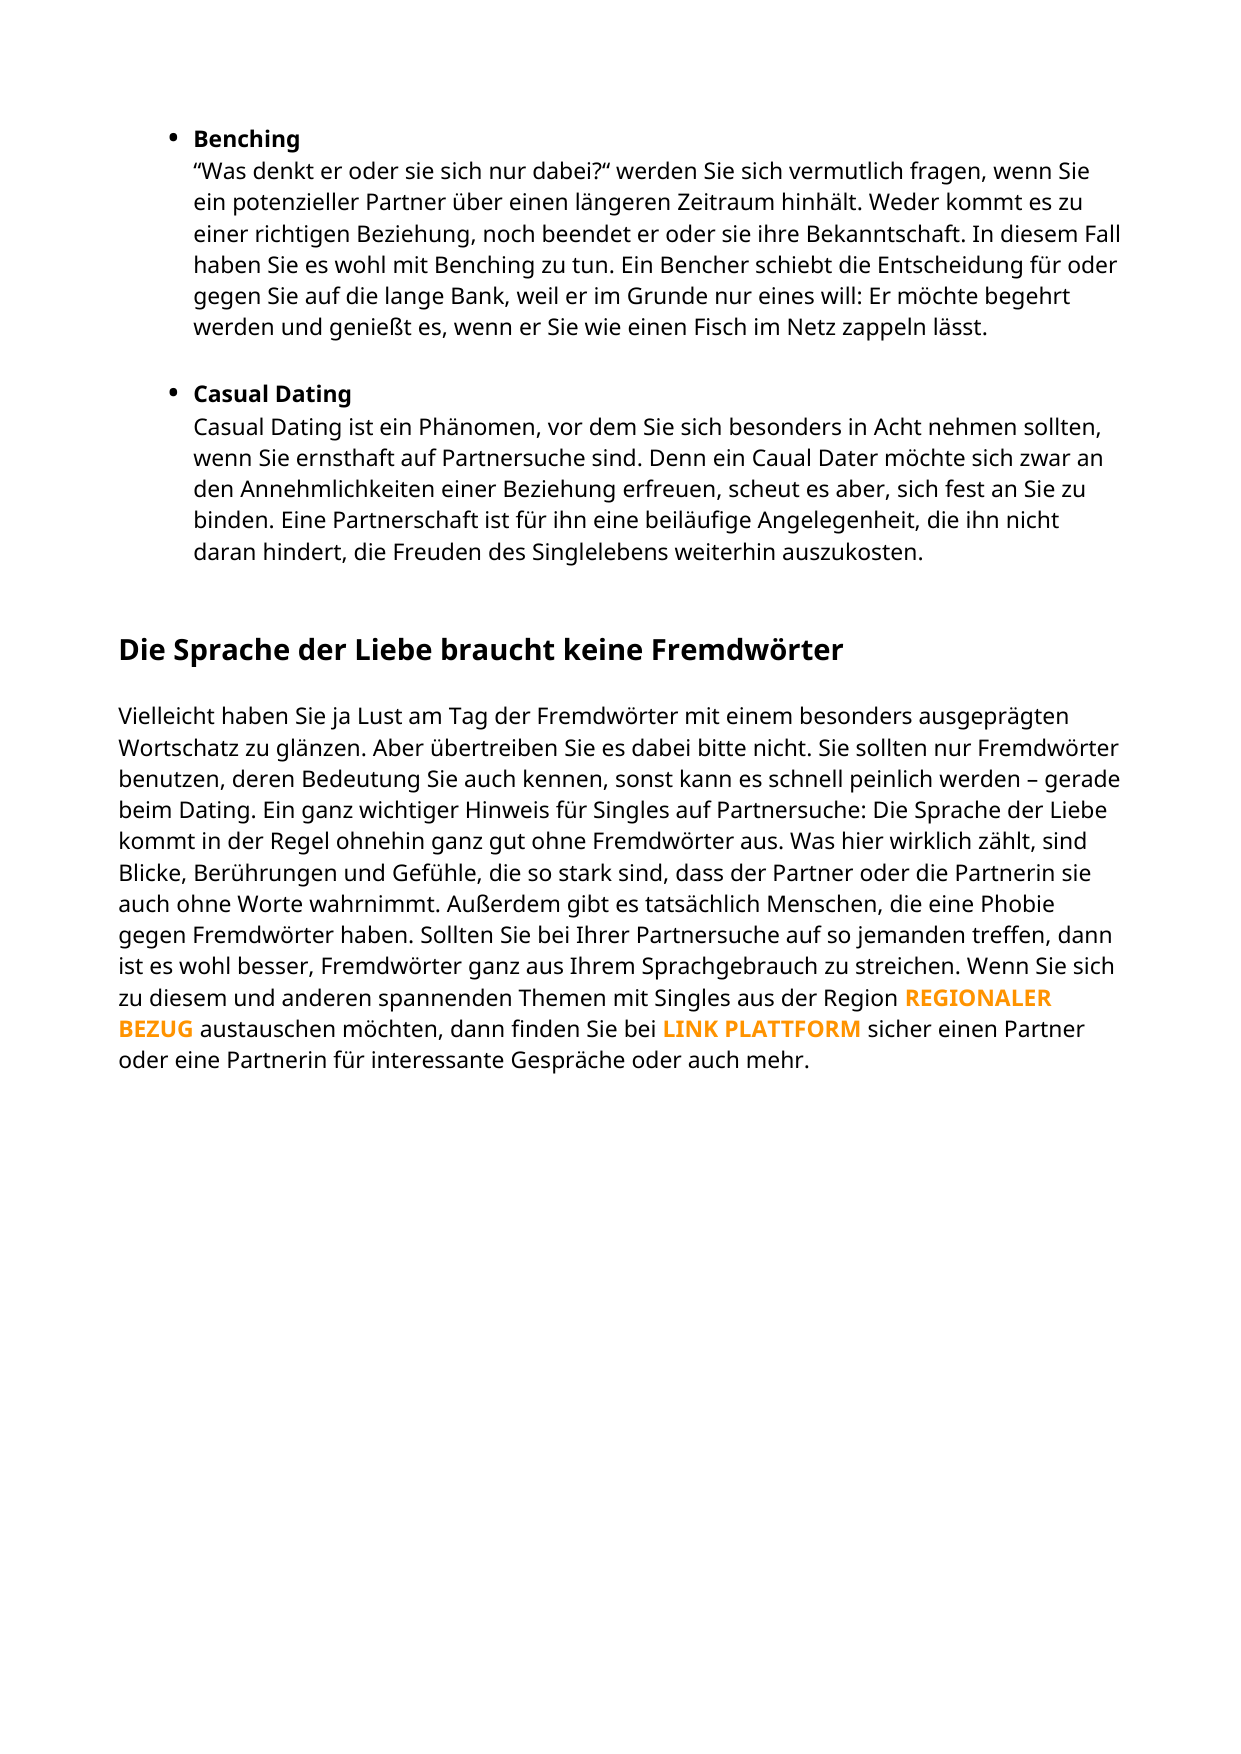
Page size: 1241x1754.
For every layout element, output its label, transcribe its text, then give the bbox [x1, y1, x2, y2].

text “Was denkt er oder sie sich nur dabei?“ werden Sie sich vermutlich fragen, wenn Sie ein potenzieller Partner über einen längeren Zeitraum hinhält. Weder kommt es zu einer richtigen Beziehung, noch beendet er oder sie ihre Bekanntschaft. In diesem Fall haben Sie es wohl mit Benching zu tun. Ein Bencher schiebt die Entscheidung für oder gegen Sie auf die lange Bank, weil er im Grunde nur eines will: Er möchte begehrt werden und genießt es, wenn er Sie wie einen Fisch im Netz zappeln lässt. [193, 155, 1122, 342]
list Casual Dating [168, 374, 1122, 411]
text Vielleicht haben Sie ja Lust am Tag der Fremdwörter mit einem besonders ausgeprägten Wortschatz zu glänzen. Aber übertreiben Sie es dabei bitte nicht. Sie sollten nur Fremdwörter benutzen, deren Bedeutung Sie auch kennen, sonst kann es schnell peinlich werden – gerade beim Dating. Ein ganz wichtiger Hinweis für Singles auf Partnersuche: Die Sprache der Liebe kommt in der Regel ohnehin ganz gut ohne Fremdwörter aus. Was hier wirklich zählt, sind Blicke, Berührungen und Gefühle, die so stark sind, dass der Partner oder die Partnerin sie auch ohne Worte wahrnimmt. Außerdem gibt es tatsächlich Menschen, die eine Phobie gegen Fremdwörter haben. Sollten Sie bei Ihrer Partnersuche auf so jemanden treffen, dann ist es wohl besser, Fremdwörter ganz aus Ihrem Sprachgebrauch zu streichen. Wenn Sie sich zu diesem und anderen spannenden Themen mit Singles aus der Region REGIONALER BEZUG austauschen möchten, dann finden Sie bei LINK PLATTFORM sicher einen Partner oder eine Partnerin für interessante Gespräche oder auch mehr. [118, 700, 1122, 1075]
text Casual Dating ist ein Phänomen, vor dem Sie sich besonders in Acht nehmen sollten, wenn Sie ernsthaft auf Partnersuche sind. Denn ein Caual Dater möchte sich zwar an den Annehmlichkeiten einer Beziehung erfreuen, scheut es aber, sich fest an Sie zu binden. Eine Partnerschaft ist für ihn eine beiläufige Angelegenheit, die ihn nicht daran hindert, die Freuden des Singlelebens weiterhin auszukosten. [193, 411, 1122, 567]
text Die Sprache der Liebe braucht keine Fremdwörter [118, 629, 1122, 669]
list Benching [168, 118, 1122, 155]
